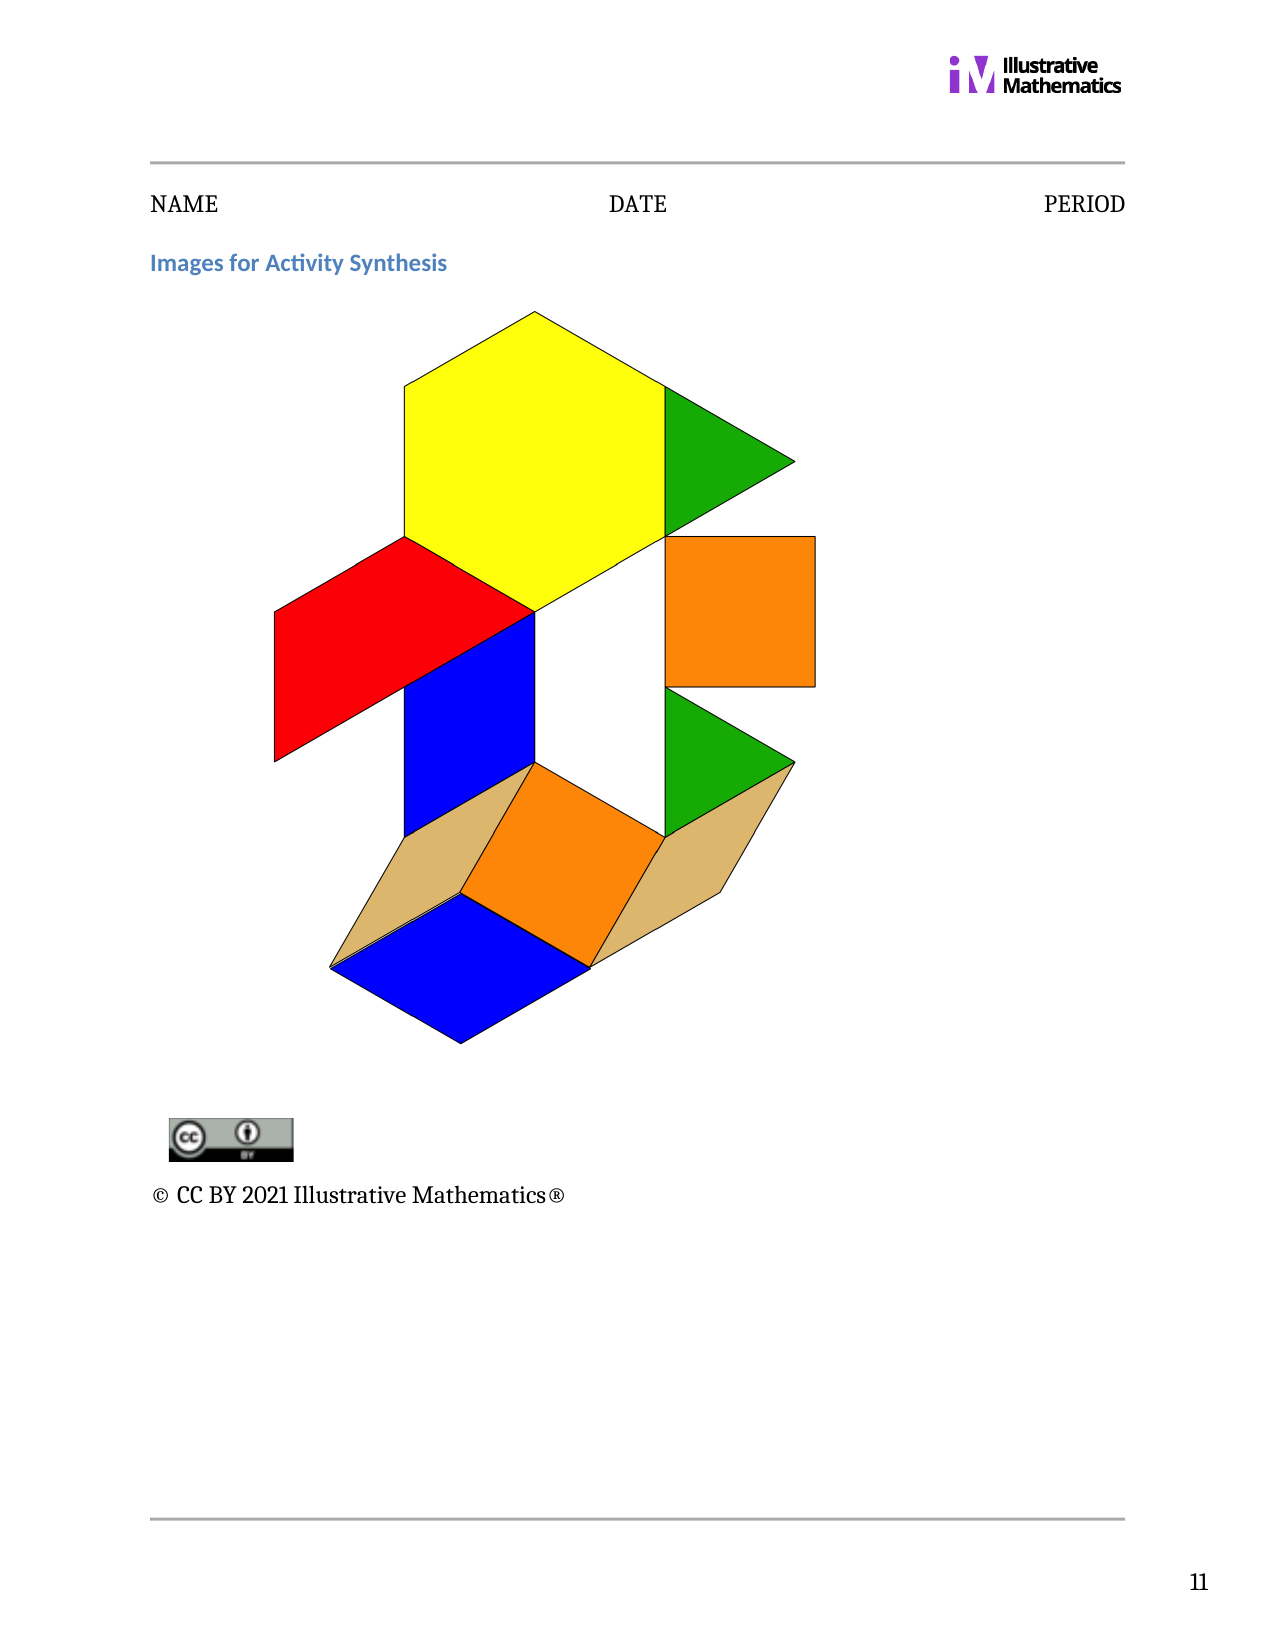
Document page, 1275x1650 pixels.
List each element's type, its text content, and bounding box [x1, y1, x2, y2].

text © CC BY 2021 Illustrative Mathematics® [150, 1181, 1125, 1209]
picture [168, 1118, 294, 1162]
subtitle Images for Activity Synthesis [150, 247, 1125, 278]
picture [949, 55, 1121, 93]
picture [168, 296, 900, 1100]
